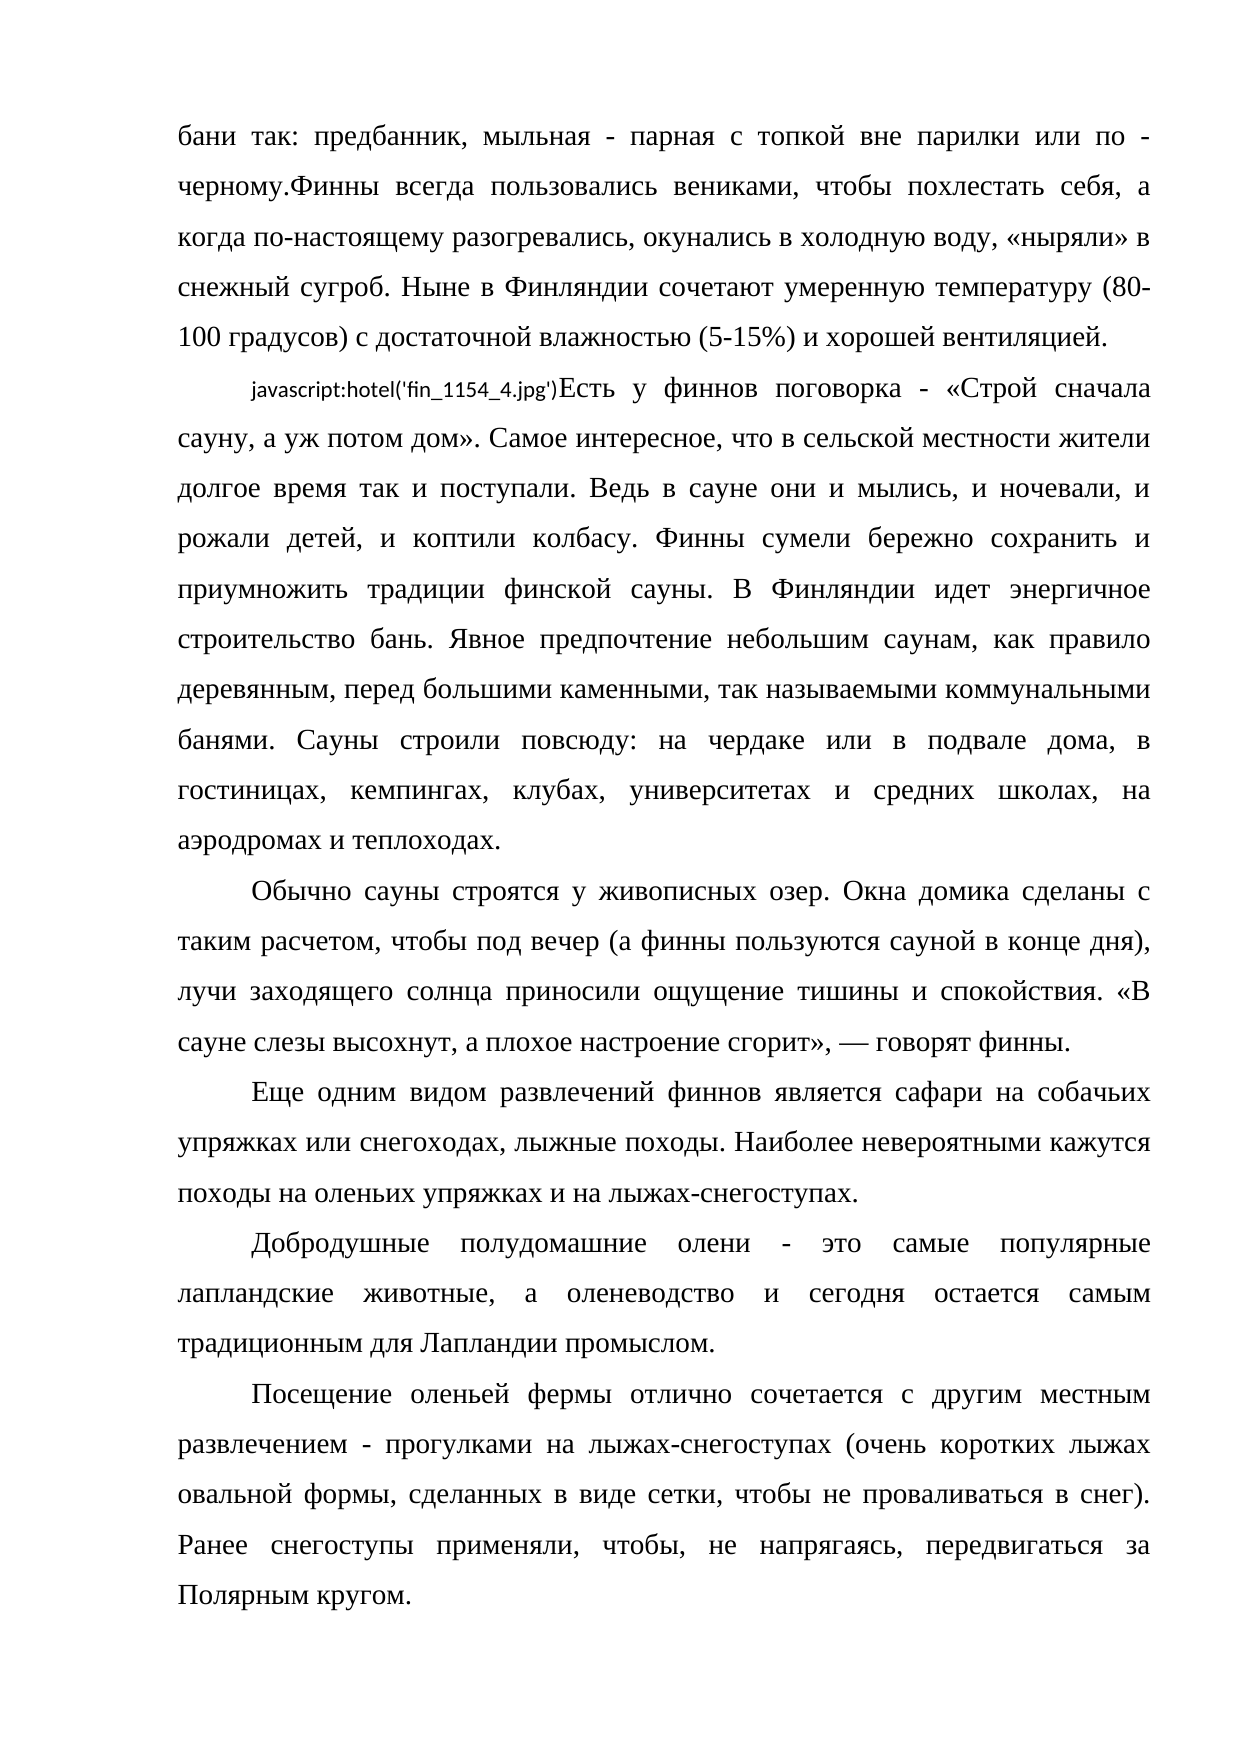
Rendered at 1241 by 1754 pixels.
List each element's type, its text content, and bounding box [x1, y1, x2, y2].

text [177, 118, 1152, 353]
text Еще одним видом развлечений финнов является сафари на собачьих упряжках или снегоходах, лыжные походы. Наиболее невероятными кажутся походы на оленьих упряжках и на лыжах-снегоступах. [177, 1074, 1152, 1208]
text Посещение оленьей фермы отлично сочетается с другим местным развлечением - прогулками на лыжах-снегоступах (очень коротких лыжах овальной формы, сделанных в виде сетки, чтобы не проваливаться в снег). Ранее снегоступы применяли, чтобы, не напрягаясь, передвигаться за Полярным кругом. [177, 1376, 1152, 1611]
text Обычно сауны строятся у живописных озер. Окна домика сделаны с таким расчетом, чтобы под вечер (а финны пользуются сауной в конце дня), лучи заходящего солнца приносили ощущение тишины и спокойствия. «В сауне слезы высохнут, а плохое настроение сгорит», — говорят финны. [177, 873, 1152, 1057]
text Добродушные полудомашние олени - это самые популярные лапландские животные, а оленеводство и сегодня остается самым традиционным для Лапландии промыслом. [177, 1225, 1152, 1359]
text javascript:hotel('fin_1154_4.jpg')Есть у финнов поговорка - «Строй сначала сауну, а уж потом дом». Самое интересное, что в сельской местности жители долгое время так и поступали. Ведь в сауне они и мылись, и ночевали, и рожали детей, и коптили колбасу. Финны сумели бережно сохранить и приумножить традиции финской сауны. В Финляндии идет энергичное строительство бань. Явное предпочтение небольшим саунам, как правило деревянным, перед большими каменными, так называемыми коммунальными банями. Сауны строили повсюду: на чердаке или в подвале дома, в гостиницах, кемпингах, клубах, университетах и средних школах, на аэродромах и теплоходах. [177, 370, 1152, 856]
